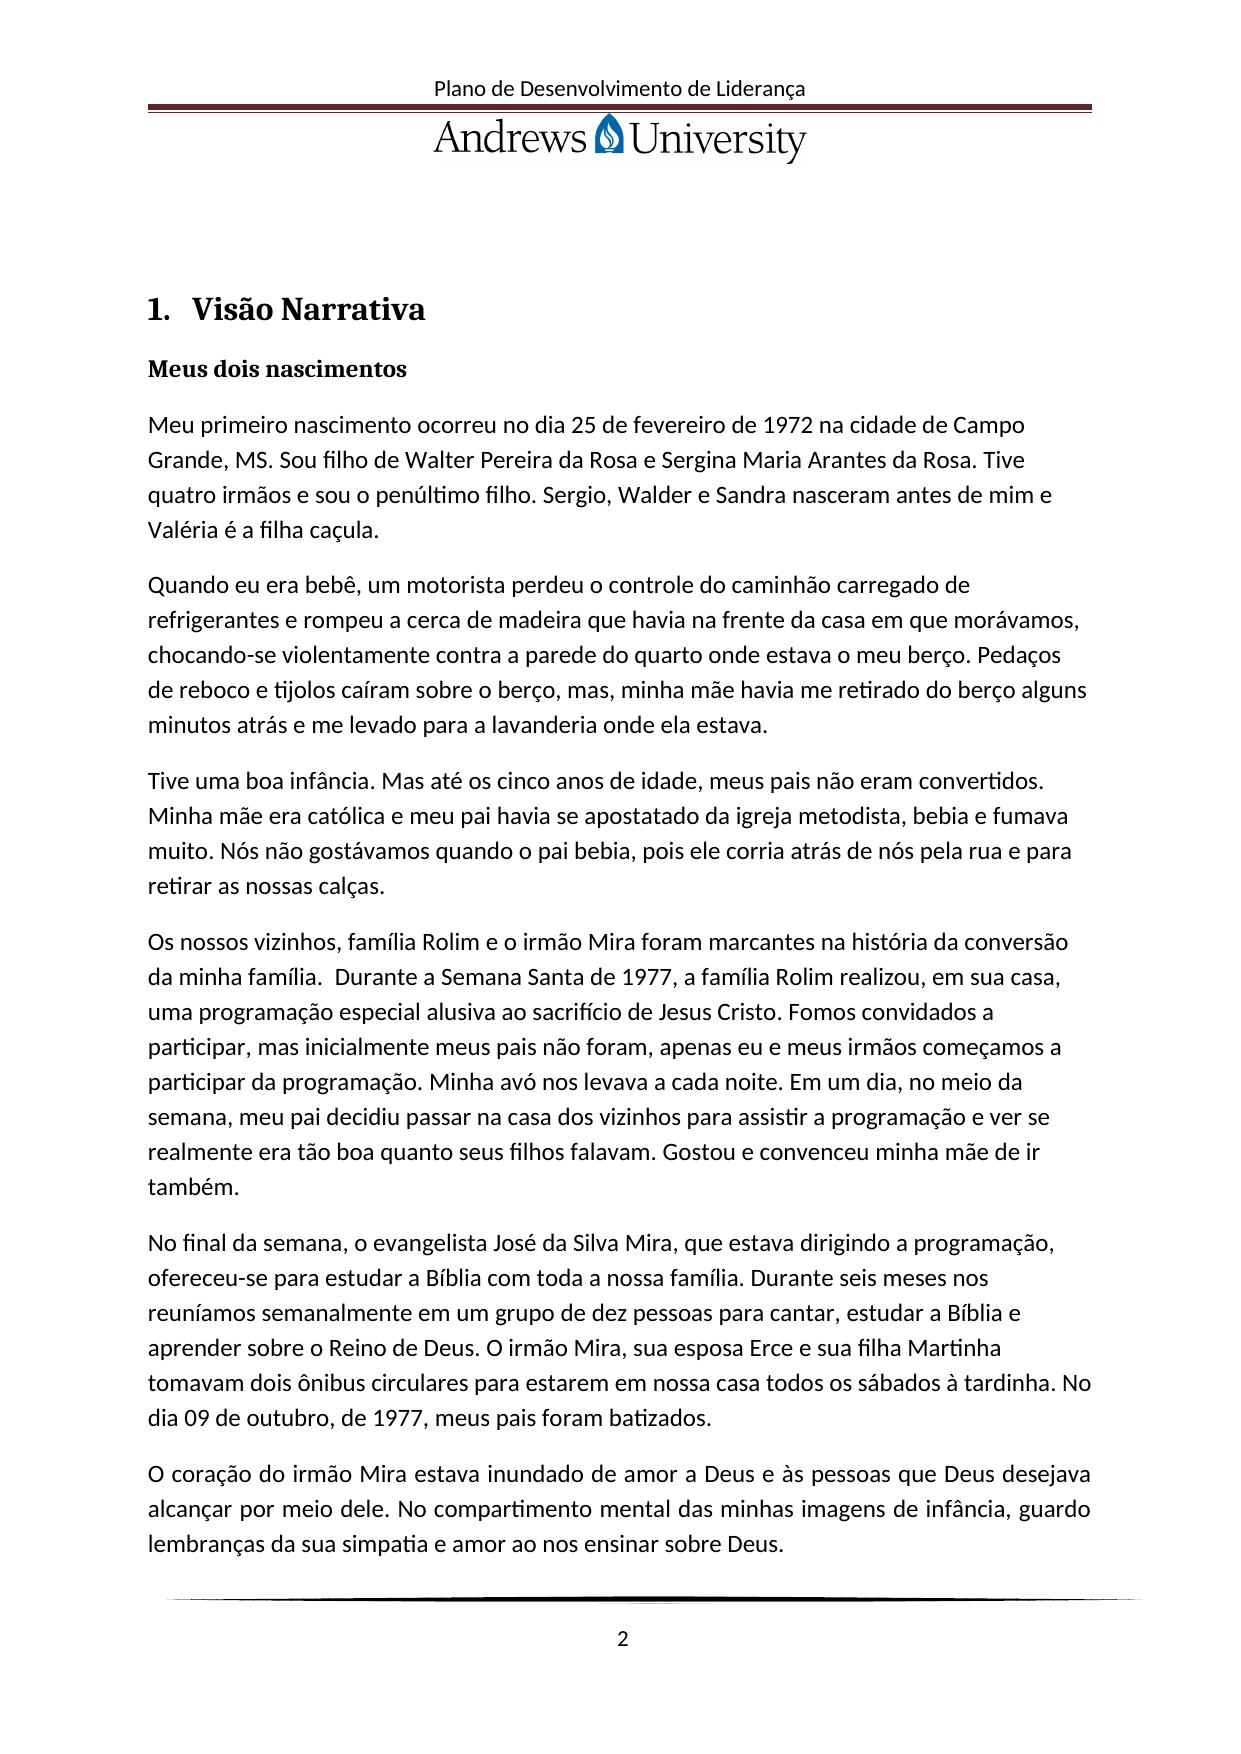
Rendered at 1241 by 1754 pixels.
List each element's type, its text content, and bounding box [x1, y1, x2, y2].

text O coração do irmão Mira estava inundado de amor a Deus e às pessoas que Deus desejava alcançar por meio dele. No compartimento mental das minhas imagens de infância, guardo lembranças da sua simpatia e amor ao nos ensinar sobre Deus. [148, 1458, 1092, 1558]
text Tive uma boa infância. Mas até os cinco anos de idade, meus pais não eram convertidos. Minha mãe era católica e meu pai havia se apostatado da igreja metodista, bebia e fumava muito. Nós não gostávamos quando o pai bebia, pois ele corria atrás de nós pela rua e para retirar as nossas calças. [148, 766, 1092, 901]
text Os nossos vizinhos, família Rolim e o irmão Mira foram marcantes na história da conversão da minha família. Durante a Semana Santa de 1977, a família Rolim realizou, em sua casa, uma programação especial alusiva ao sacrifício de Jesus Cristo. Fomos convidados a participar, mas inicialmente meus pais não foram, apenas eu e meus irmãos começamos a participar da programação. Minha avó nos levava a cada noite. Em um dia, no meio da semana, meu pai decidiu passar na casa dos vizinhos para assistir a programação e ver se realmente era tão boa quanto seus filhos falavam. Gostou e convenceu minha mãe de ir também. [148, 926, 1092, 1202]
picture [166, 1595, 1142, 1604]
picture [433, 113, 807, 164]
text Meu primeiro nascimento ocorreu no dia 25 de fevereiro de 1972 na cidade de Campo Grande, MS. Sou filho de Walter Pereira da Rosa e Sergina Maria Arantes da Rosa. Tive quatro irmãos e sou o penúltimo filho. Sergio, Walder e Sandra nasceram antes de mim e Valéria é a filha caçula. [148, 409, 1092, 544]
text Meus dois nascimentos [148, 355, 1092, 384]
text Quando eu era bebê, um motorista perdeu o controle do caminhão carregado de refrigerantes e rompeu a cerca de madeira que havia na frente da casa em que morávamos, chocando-se violentamente contra a parede do quarto onde estava o meu berço. Pedaços de reboco e tijolos caíram sobre o berço, mas, minha mãe havia me retirado do berço alguns minutos atrás e me levado para a lavanderia onde ela estava. [148, 570, 1092, 740]
list Visão Narrativa [148, 290, 1092, 328]
text No final da semana, o evangelista José da Silva Mira, que estava dirigindo a programação, ofereceu-se para estudar a Bíblia com toda a nossa família. Durante seis meses nos reuníamos semanalmente em um grupo de dez pessoas para cantar, estudar a Bíblia e aprender sobre o Reino de Deus. O irmão Mira, sua esposa Erce e sua filha Martinha tomavam dois ônibus circulares para estarem em nossa casa todos os sábados à tardinha. No dia 09 de outubro, de 1977, meus pais foram batizados. [148, 1227, 1092, 1433]
